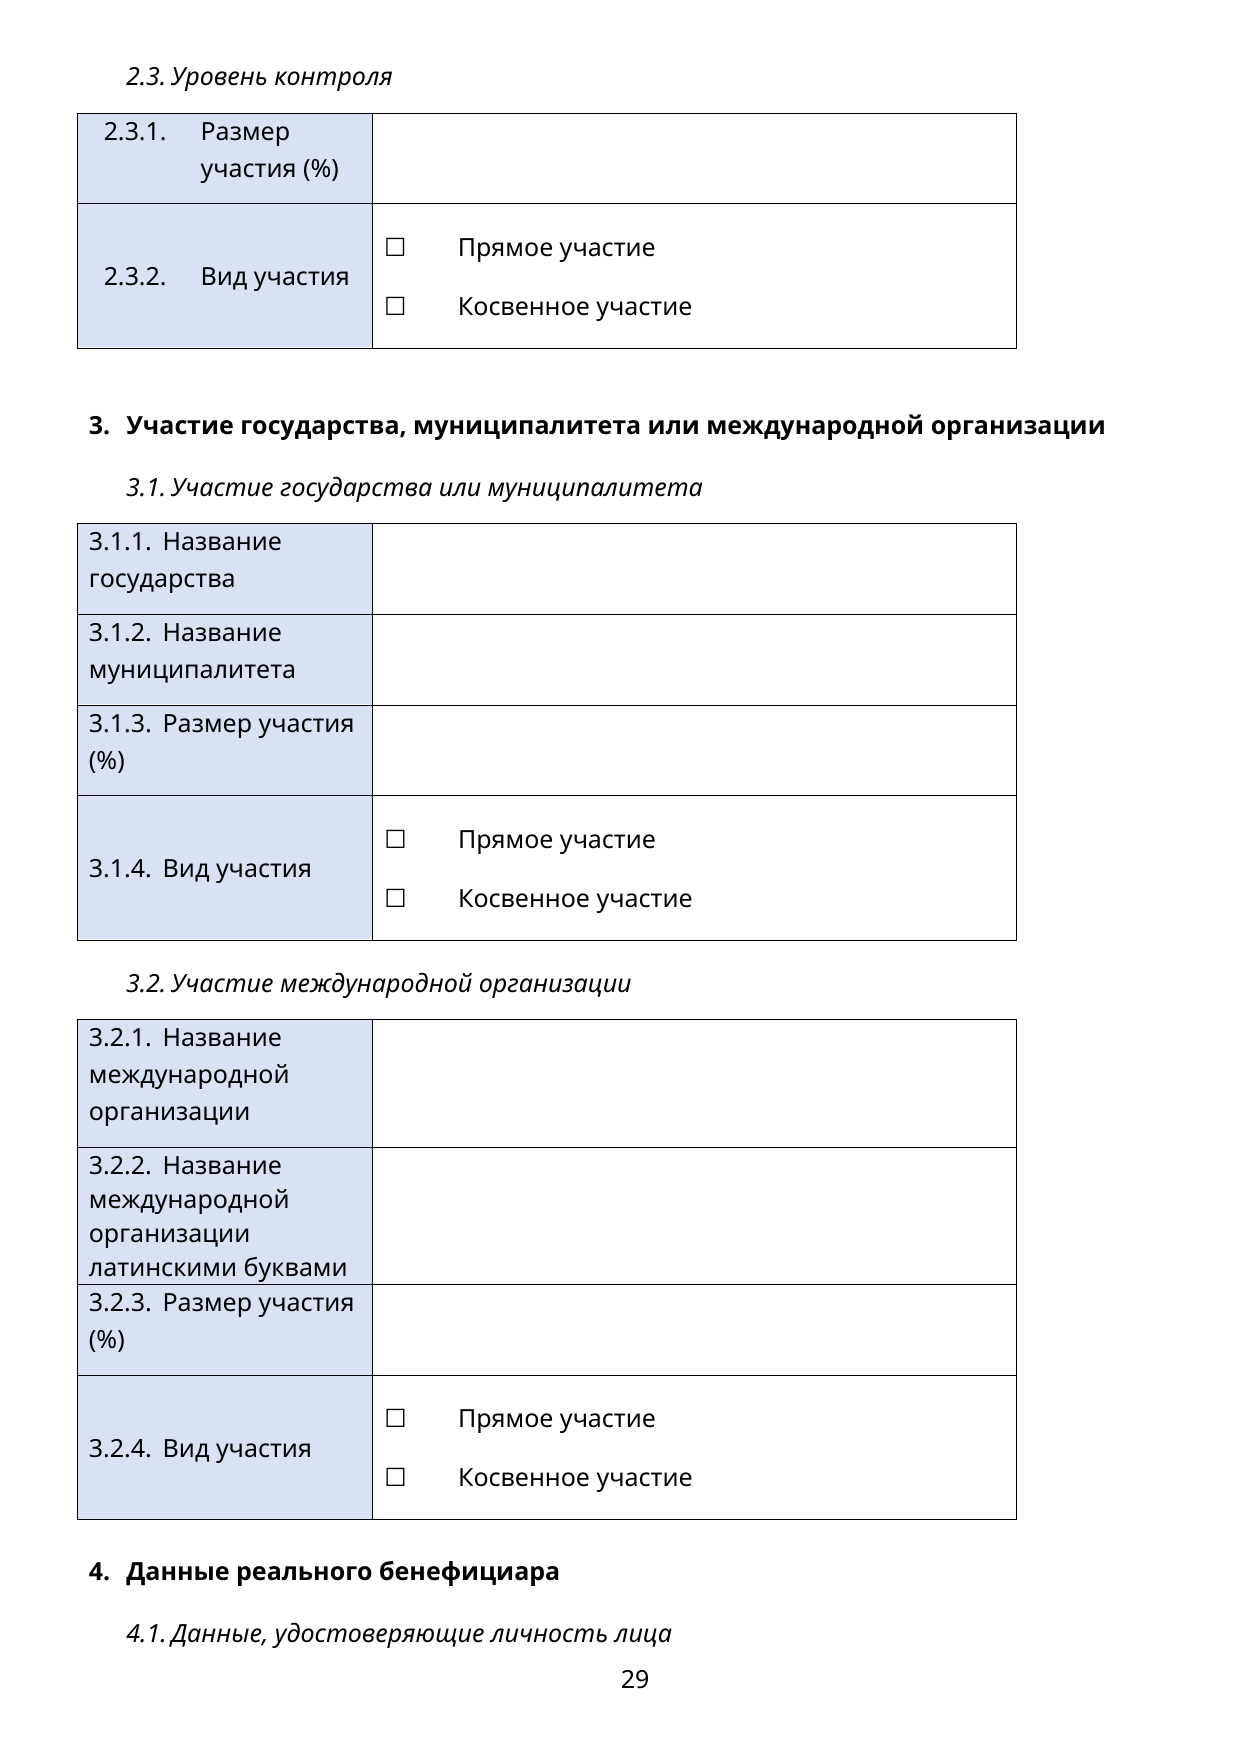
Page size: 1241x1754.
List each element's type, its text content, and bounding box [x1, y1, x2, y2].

table_header [373, 1020, 1016, 1147]
table_cell Размер участия (%) [78, 1285, 372, 1375]
table_header [373, 524, 1016, 614]
table_header [373, 114, 1016, 203]
table_cell Вид участия [78, 796, 372, 939]
table_cell Прямое участие Косвенное участие [373, 204, 1016, 347]
list Данные, удостоверяющие личность лица [126, 1616, 1181, 1650]
table_cell [373, 1285, 1016, 1375]
list Участие государства, муниципалитета или международной организации [89, 408, 1181, 442]
table_header Размер участия (%) [78, 114, 372, 203]
table_cell Прямое участие Косвенное участие [373, 1376, 1016, 1519]
list Данные реального бенефициара [89, 1554, 1181, 1588]
table_cell Размер участия (%) [78, 706, 372, 795]
table_header Название международной организации [78, 1020, 372, 1147]
list Участие государства или муниципалитета [126, 469, 1181, 503]
table_header Название государства [78, 524, 372, 614]
table_cell [373, 706, 1016, 795]
table_cell Вид участия [78, 204, 372, 347]
table_cell Название муниципалитета [78, 615, 372, 704]
table_cell [373, 1148, 1016, 1284]
list Уровень контроля [126, 59, 1181, 93]
table_cell Название международной организации латинскими буквами [78, 1148, 372, 1284]
table_cell Прямое участие Косвенное участие [373, 796, 1016, 939]
table_cell [373, 615, 1016, 704]
table_cell Вид участия [78, 1376, 372, 1519]
list Участие международной организации [126, 966, 1181, 999]
